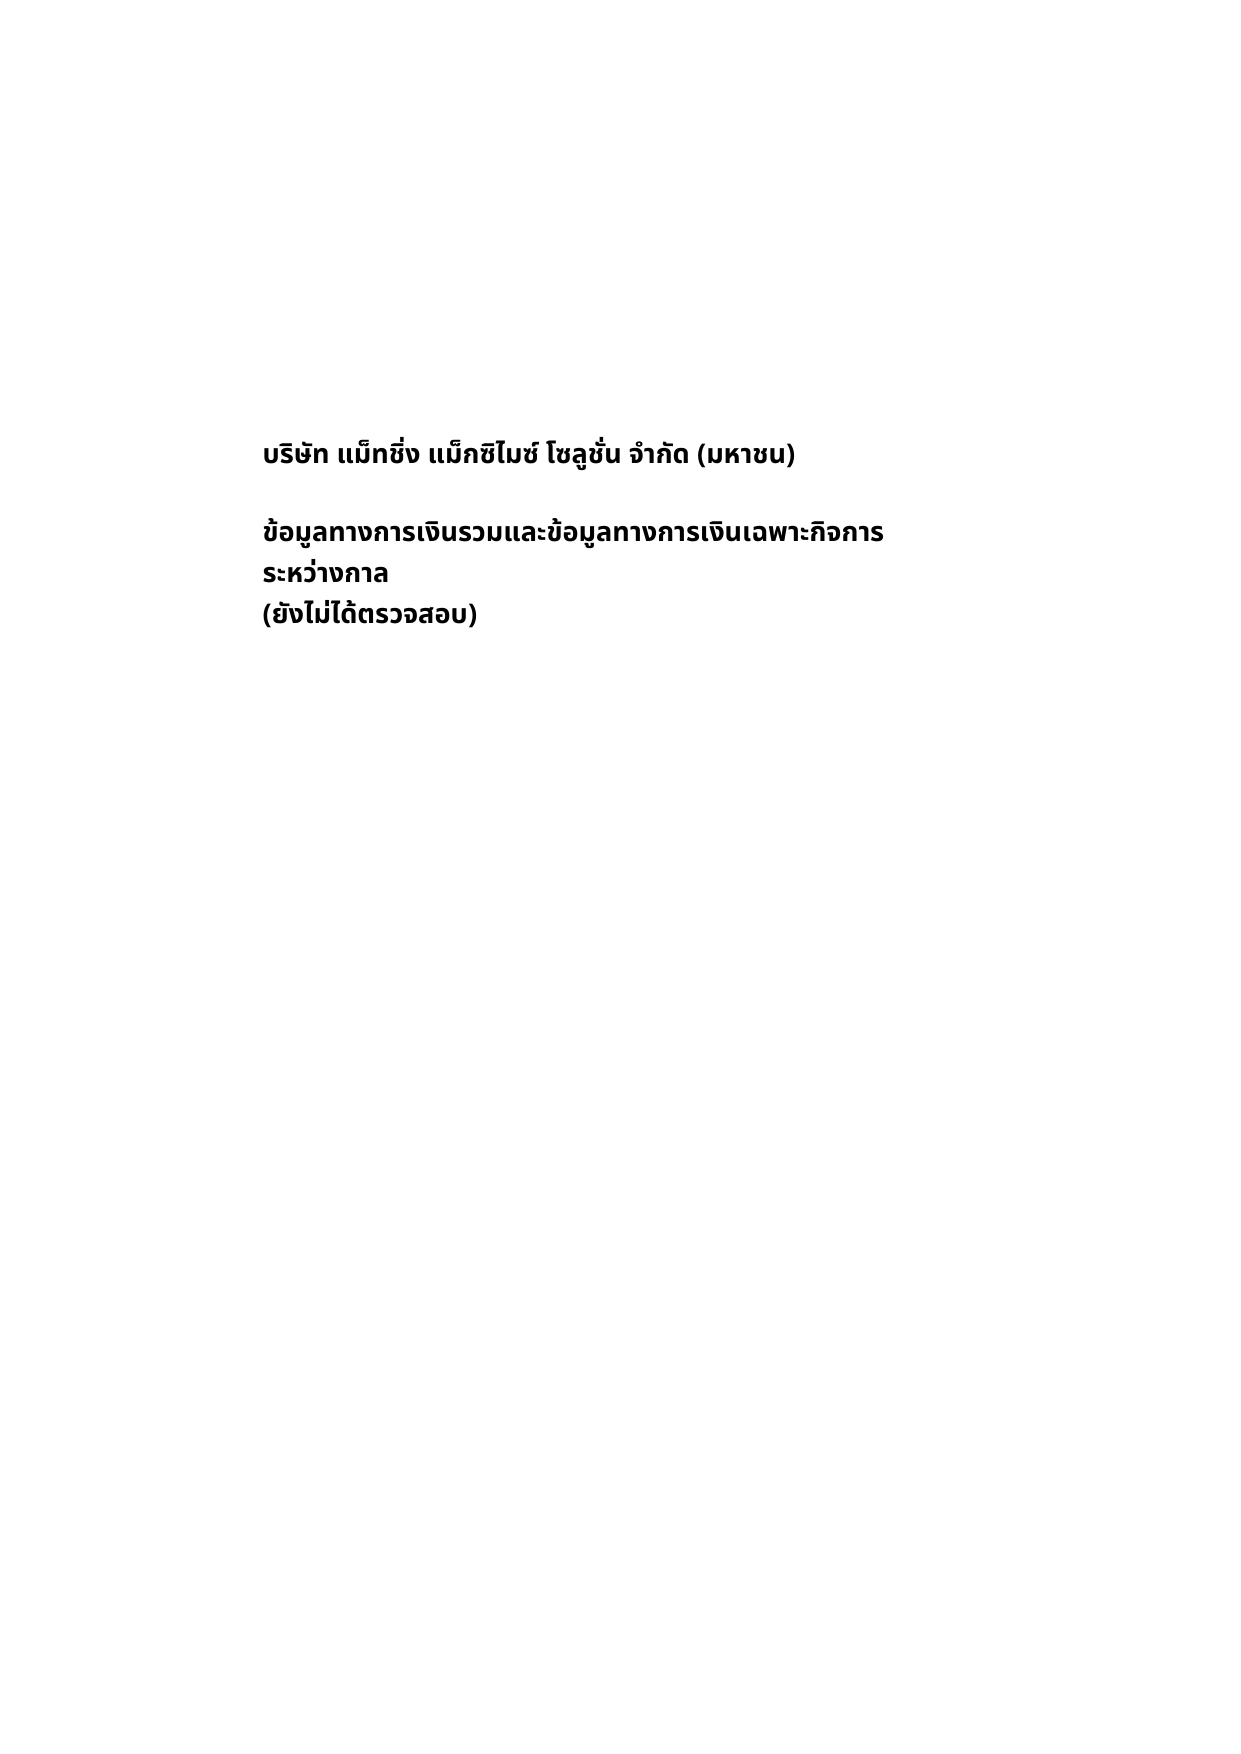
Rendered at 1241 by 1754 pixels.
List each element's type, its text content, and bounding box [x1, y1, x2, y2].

text ข้อมูลทางการเงินรวมและข้อมูลทางการเงินเฉพาะกิจการระหว่างกาล [262, 513, 940, 595]
text บริษัท แม็ทชิ่ง แม็กซิไมซ์ โซลูชั่น จำกัด (มหาชน) [262, 435, 940, 476]
text (ยังไม่ได้ตรวจสอบ) [262, 595, 940, 636]
